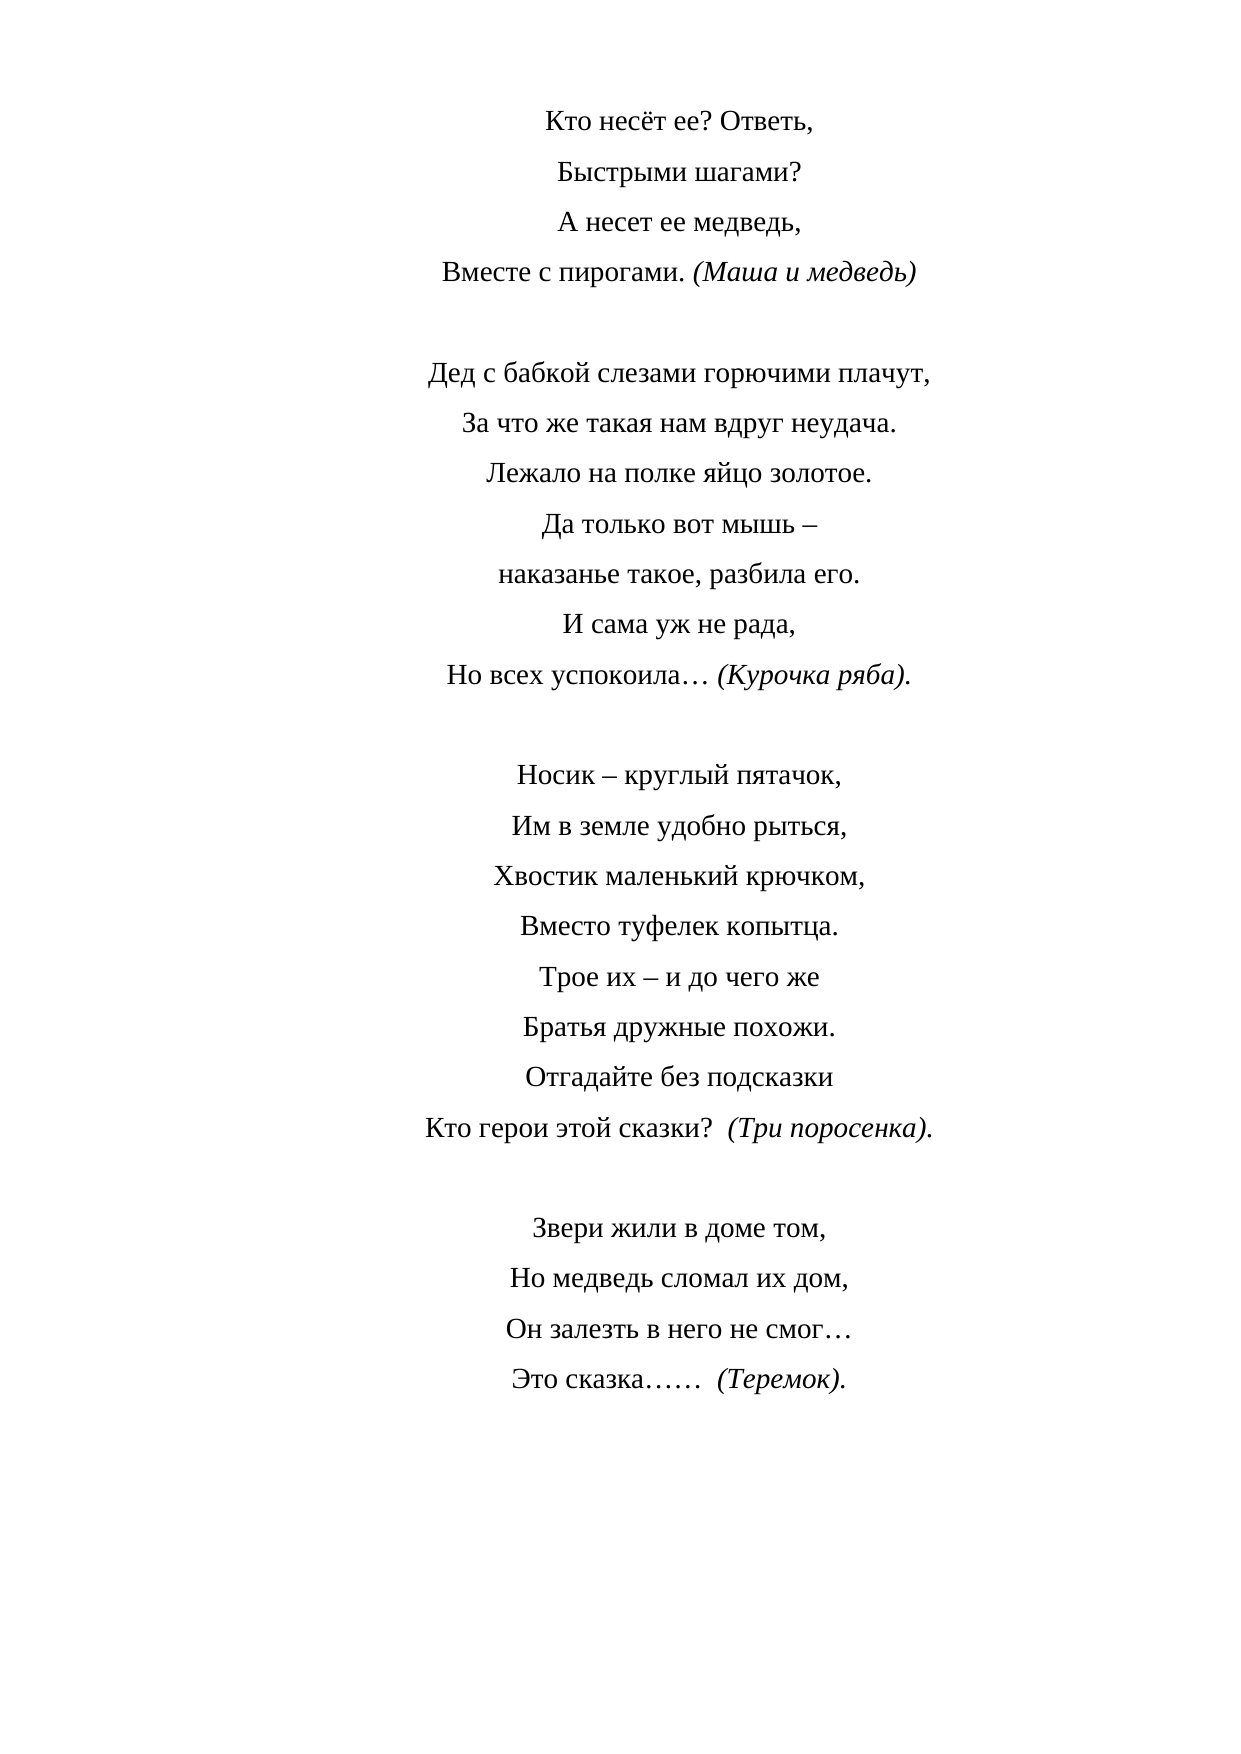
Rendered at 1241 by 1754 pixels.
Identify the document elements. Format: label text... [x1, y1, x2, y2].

text Лежало на полке яйцо золотое. [133, 456, 1152, 489]
text Трое их – и до чего же [133, 959, 1152, 992]
text Но всех успокоила… (Курочка ряба). [133, 657, 1152, 690]
text За что же такая нам вдруг неудача. [133, 405, 1152, 439]
text Носик – круглый пятачок, [133, 757, 1152, 791]
text А несет ее медведь, [133, 204, 1152, 238]
text Им в земле удобно рыться, [133, 808, 1152, 841]
text Братья дружные похожи. [133, 1009, 1152, 1043]
text Кто несёт ее? Ответь, [133, 103, 1152, 137]
text Дед с бабкой слезами горючими плачут, [133, 355, 1152, 388]
text Это сказка…… (Теремок). [133, 1361, 1152, 1395]
text Он залезть в него не смог… [133, 1311, 1152, 1344]
text Звери жили в доме том, [133, 1210, 1152, 1244]
text Вместе с пирогами. (Маша и медведь) [133, 254, 1152, 288]
text Хвостик маленький крючком, [133, 858, 1152, 892]
text Быстрыми шагами? [133, 154, 1152, 187]
text Но медведь сломал их дом, [133, 1261, 1152, 1294]
text И сама уж не рада, [133, 607, 1152, 640]
text Кто герои этой сказки? (Три поросенка). [133, 1110, 1152, 1143]
text Вместо туфелек копытца. [133, 908, 1152, 942]
text Отгадайте без подсказки [133, 1059, 1152, 1093]
text наказанье такое, разбила его. [133, 556, 1152, 590]
text Да только вот мышь – [133, 506, 1152, 539]
